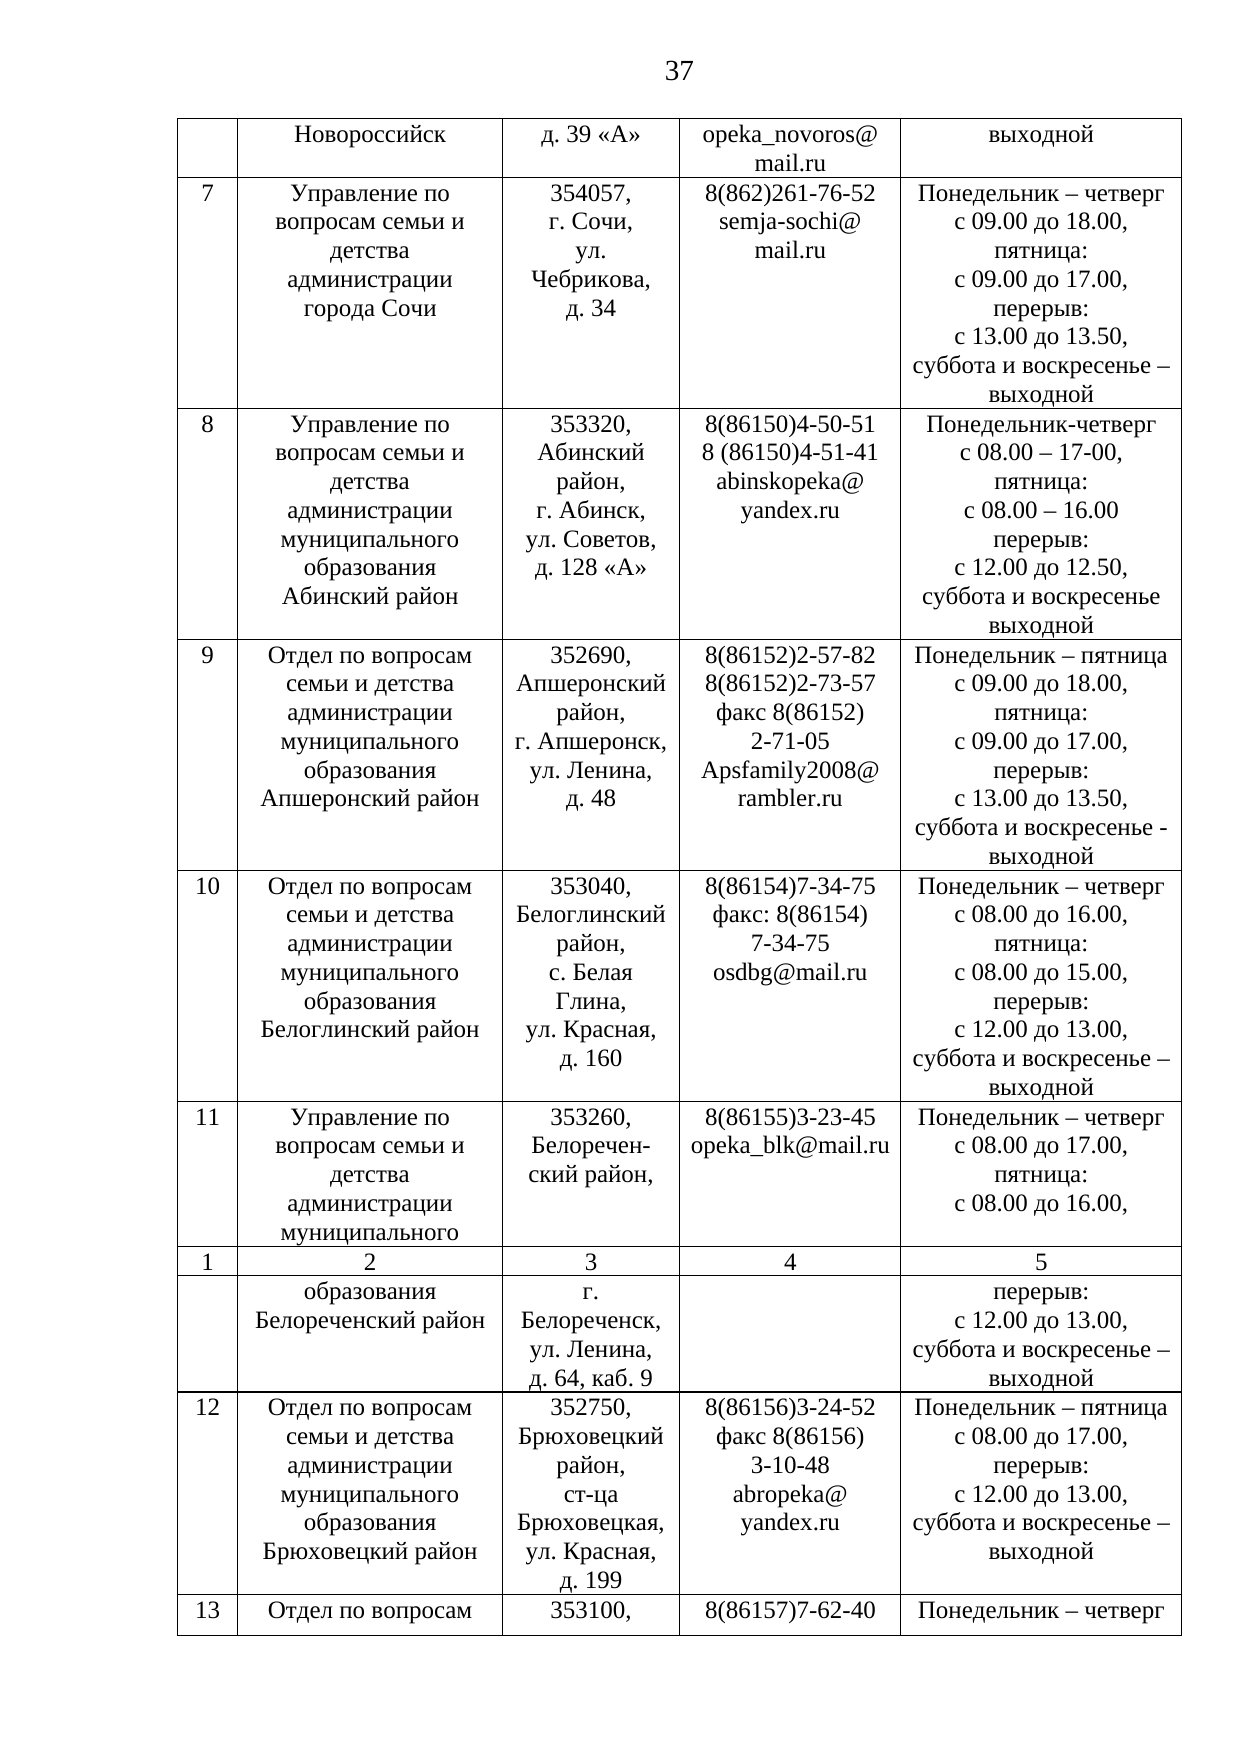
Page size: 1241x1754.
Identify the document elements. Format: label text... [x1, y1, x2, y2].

table_cell образования Белореченский район [238, 1276, 502, 1391]
table_cell 8(86155)3-23-45 ореka_blk@mail.ru [680, 1102, 900, 1246]
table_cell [901, 1595, 1181, 1635]
table_cell 5 [901, 1247, 1181, 1275]
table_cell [680, 1595, 900, 1635]
table_cell 8(862)261-76-52 semja-sochi@ mail.ru [680, 178, 900, 408]
table_cell 11 [178, 1102, 237, 1246]
table_cell 7 [178, 178, 237, 408]
table_cell Понедельник-четверг с 08.00 – 17-00, пятница: с 08.00 – 16.00 перерыв: с 12.00 до 12.50, суббота и воскресенье выходной [901, 409, 1181, 639]
table_cell Управление по вопросам семьи и детства администрации города Сочи [238, 178, 502, 408]
table_cell 13 [178, 1595, 237, 1635]
table_cell [680, 1276, 900, 1391]
table_cell 352690, Апшеронский район, г. Апшеронск, ул. Ленина, д. 48 [503, 640, 679, 870]
table_cell 353320, Абинский район, г. Абинск, ул. Советов, д. 128 «А» [503, 409, 679, 639]
table_cell Понедельник – четверг с 08.00 до 17.00, пятница: с 08.00 до 16.00, [901, 1102, 1181, 1246]
table_cell 8(86152)2-57-82 8(86152)2-73-57 факс 8(86152) 2-71-05 Аpsfamily2008@ rambler.ru [680, 640, 900, 870]
table_cell 9 [178, 640, 237, 870]
table_cell 4 [680, 1247, 900, 1275]
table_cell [503, 1595, 679, 1635]
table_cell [901, 119, 1181, 177]
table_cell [680, 119, 900, 177]
table_cell 8(86154)7-34-75 факс: 8(86154) 7-34-75 osdbg@mail.ru [680, 871, 900, 1101]
table_cell Понедельник – четверг с 09.00 до 18.00, пятница: с 09.00 до 17.00, перерыв: с 13.00 до 13.50, суббота и воскресенье – выходной [901, 178, 1181, 408]
table_cell 10 [178, 871, 237, 1101]
table_cell Понедельник – пятница с 09.00 до 18.00, пятница: с 09.00 до 17.00, перерыв: с 13.00 до 13.50, суббота и воскресенье - выходной [901, 640, 1181, 870]
table_cell Понедельник – четверг с 08.00 до 16.00, пятница: с 08.00 до 15.00, перерыв: с 12.00 до 13.00, суббота и воскресенье – выходной [901, 871, 1181, 1101]
table_cell Управление по вопросам семьи и детства администрации муниципального образования Абинский район [238, 409, 502, 639]
table_cell Управление по вопросам семьи и детства администрации муниципального [238, 1102, 502, 1246]
table_cell Понедельник – пятница с 08.00 до 17.00, перерыв: с 12.00 до 13.00, суббота и воскресенье – выходной [901, 1393, 1181, 1594]
table_cell 8 [178, 409, 237, 639]
table_cell Отдел по вопросам семьи и детства администрации муниципального образования Апшеронский район [238, 640, 502, 870]
table_cell перерыв: с 12.00 до 13.00, суббота и воскресенье – выходной [901, 1276, 1181, 1391]
table_cell 8(86156)3-24-52 факс 8(86156) 3-10-48 abropeka@ yandex.ru [680, 1393, 900, 1594]
table_cell Отдел по вопросам семьи и детства администрации муниципального образования Белоглинский район [238, 871, 502, 1101]
table_cell Отдел по вопросам семьи и детства администрации муниципального образования Брюховецкий район [238, 1393, 502, 1594]
table_cell 1 [178, 1247, 237, 1275]
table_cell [238, 119, 502, 177]
table_cell 3 [503, 1247, 679, 1275]
table_cell 2 [238, 1247, 502, 1275]
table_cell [238, 1595, 502, 1635]
table_cell [178, 1276, 237, 1391]
table_cell г. Белореченск, ул. Ленина, д. 64, каб. 9 [503, 1276, 679, 1391]
table_cell 352750, Брюховецкий район, ст-ца Брюховецкая, ул. Красная, д. 199 [503, 1393, 679, 1594]
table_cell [503, 119, 679, 177]
table_cell 354057, г. Сочи, ул. Чебрикова, д. 34 [503, 178, 679, 408]
table_cell 353260, Белоречен-ский район, [503, 1102, 679, 1246]
table_cell 12 [178, 1393, 237, 1594]
table_cell 8(86150)4-50-51 8 (86150)4-51-41 abinskopeka@ yandex.ru [680, 409, 900, 639]
table_cell 353040, Белоглинский район, с. Белая Глина, ул. Красная, д. 160 [503, 871, 679, 1101]
table_cell 6 [178, 119, 237, 177]
